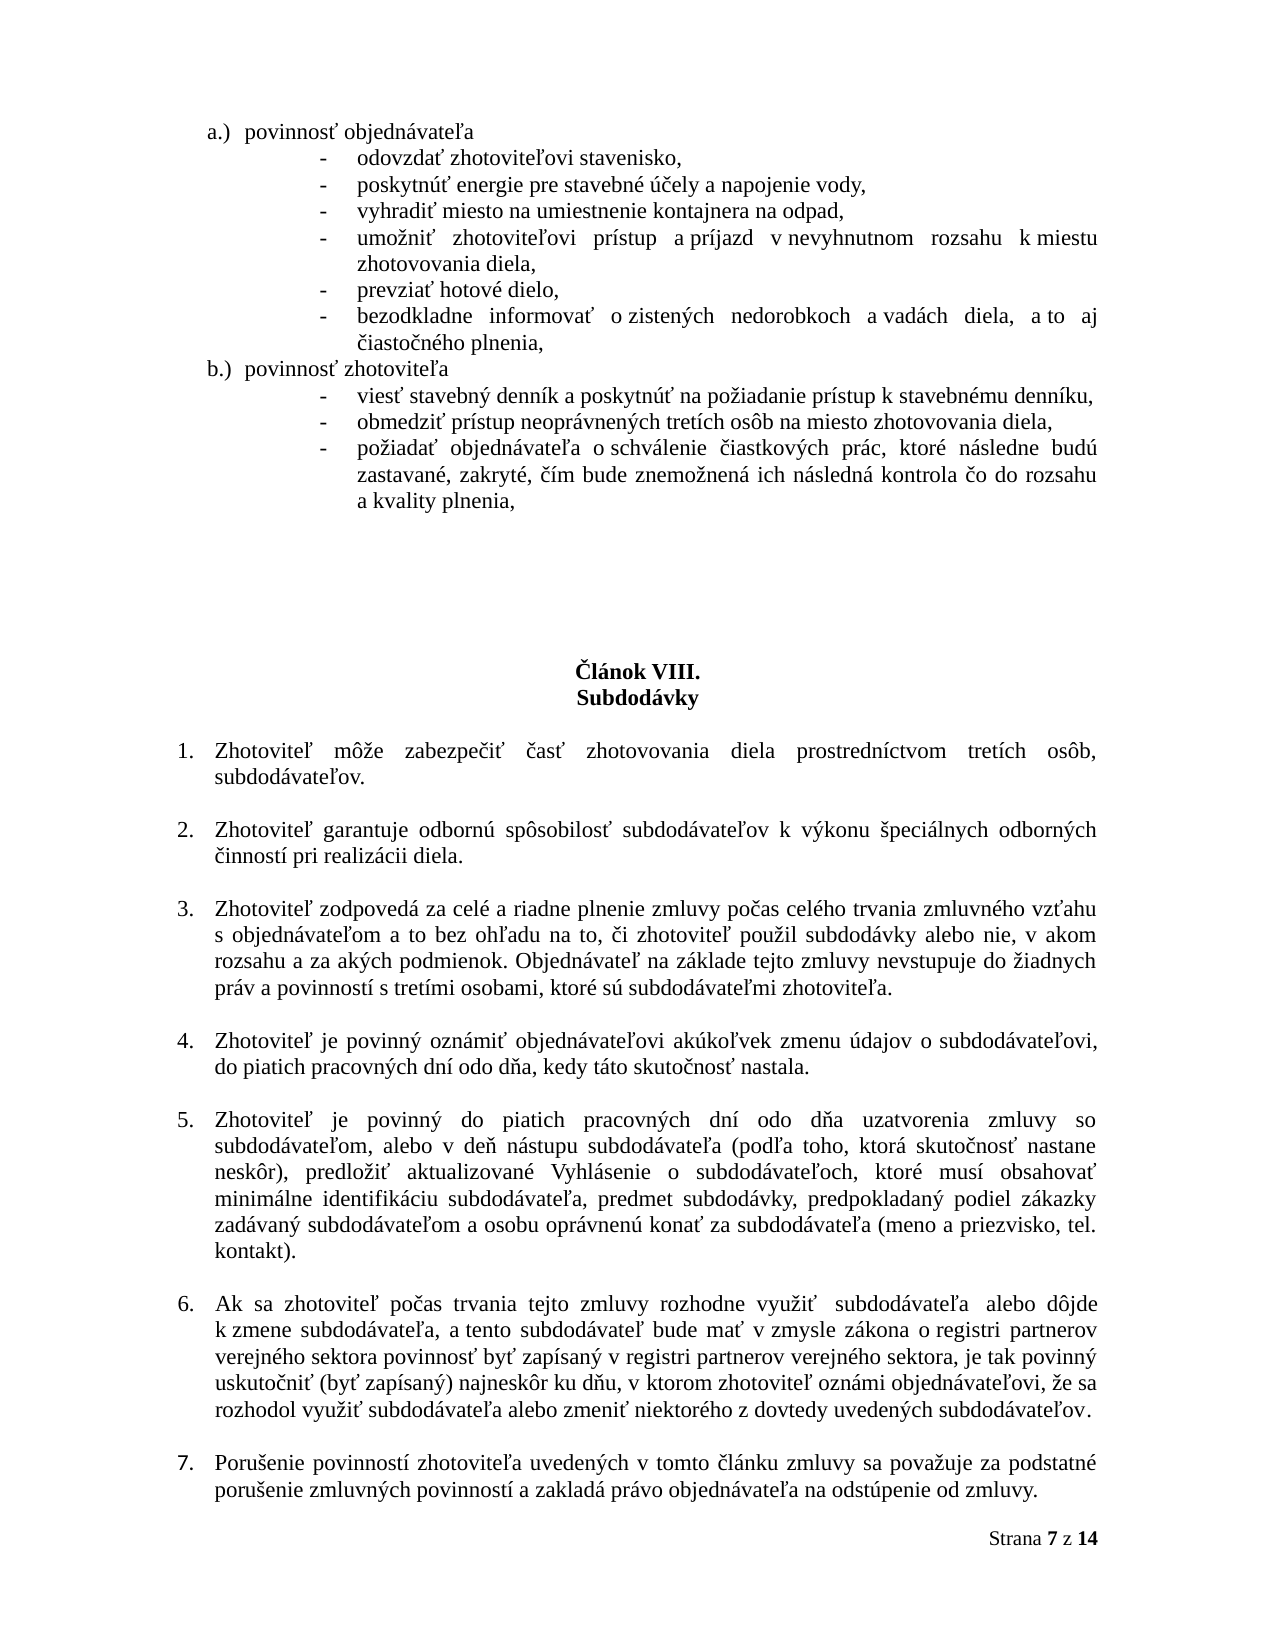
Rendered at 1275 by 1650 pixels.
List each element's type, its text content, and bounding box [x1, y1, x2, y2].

list umožniť zhotoviteľovi prístup a príjazd v nevyhnutnom rozsahu k miestu zhotovovania diela, [319, 223, 1098, 276]
list viesť stavebný denník a poskytnúť na požiadanie prístup k stavebnému denníku, [319, 382, 1098, 408]
list vyhradiť miesto na umiestnenie kontajnera na odpad, [319, 197, 1098, 223]
list obmedziť prístup neoprávnených tretích osôb na miesto zhotovovania diela, [319, 408, 1098, 434]
text Subdodávky [177, 684, 1098, 710]
list Zhotoviteľ je povinný do piatich pracovných dní odo dňa uzatvorenia zmluvy so subdodávateľom, alebo v deň nástupu subdodávateľa (podľa toho, ktorá skutočnosť nastane neskôr), predložiť aktualizované Vyhlásenie o subdodávateľoch, ktoré musí obsahovať minimálne identifikáciu subdodávateľa, predmet subdodávky, predpokladaný podiel zákazky zadávaný subdodávateľom a osobu oprávnenú konať za subdodávateľa (meno a priezvisko, tel. kontakt). [177, 1106, 1098, 1264]
list Zhotoviteľ je povinný oznámiť objednávateľovi akúkoľvek zmenu údajov o subdodávateľovi, do piatich pracovných dní odo dňa, kedy táto skutočnosť nastala. [177, 1027, 1098, 1079]
list bezodkladne informovať o zistených nedorobkoch a vadách diela, a to aj čiastočného plnenia, [319, 303, 1098, 355]
list povinnosť zhotoviteľa [207, 355, 1098, 382]
list prevziať hotové dielo, [319, 276, 1098, 303]
list Zhotoviteľ môže zabezpečiť časť zhotovovania diela prostredníctvom tretích osôb, subdodávateľov. [177, 737, 1098, 789]
list Porušenie povinností zhotoviteľa uvedených v tomto článku zmluvy sa považuje za podstatné porušenie zmluvných povinností a zakladá právo objednávateľa na odstúpenie od zmluvy. [177, 1448, 1098, 1503]
list poskytnúť energie pre stavebné účely a napojenie vody, [319, 171, 1098, 197]
list povinnosť objednávateľa [207, 118, 1098, 144]
list odovzdať zhotoviteľovi stavenisko, [319, 144, 1098, 171]
list Zhotoviteľ zodpovedá za celé a riadne plnenie zmluvy počas celého trvania zmluvného vzťahu s objednávateľom a to bez ohľadu na to, či zhotoviteľ použil subdodávky alebo nie, v akom rozsahu a za akých podmienok. Objednávateľ na základe tejto zmluvy nevstupuje do žiadnych práv a povinností s tretími osobami, ktoré sú subdodávateľmi zhotoviteľa. [177, 895, 1098, 1000]
list Zhotoviteľ garantuje odbornú spôsobilosť subdodávateľov k výkonu špeciálnych odborných činností pri realizácii diela. [177, 816, 1098, 868]
text Článok VIII. [177, 658, 1098, 684]
list požiadať objednávateľa o schválenie čiastkových prác, ktoré následne budú zastavané, zakryté, čím bude znemožnená ich následná kontrola čo do rozsahu a kvality plnenia, [319, 434, 1098, 513]
list Ak sa zhotoviteľ počas trvania tejto zmluvy rozhodne využiť subdodávateľa alebo dôjde k zmene subdodávateľa, a tento subdodávateľ bude mať v zmysle zákona o registri partnerov verejného sektora povinnosť byť zapísaný v registri partnerov verejného sektora, je tak povinný uskutočniť (byť zapísaný) najneskôr ku dňu, v ktorom zhotoviteľ oznámi objednávateľovi, že sa rozhodol využiť subdodávateľa alebo zmeniť niektorého z dovtedy uvedených subdodávateľov. [177, 1290, 1098, 1422]
